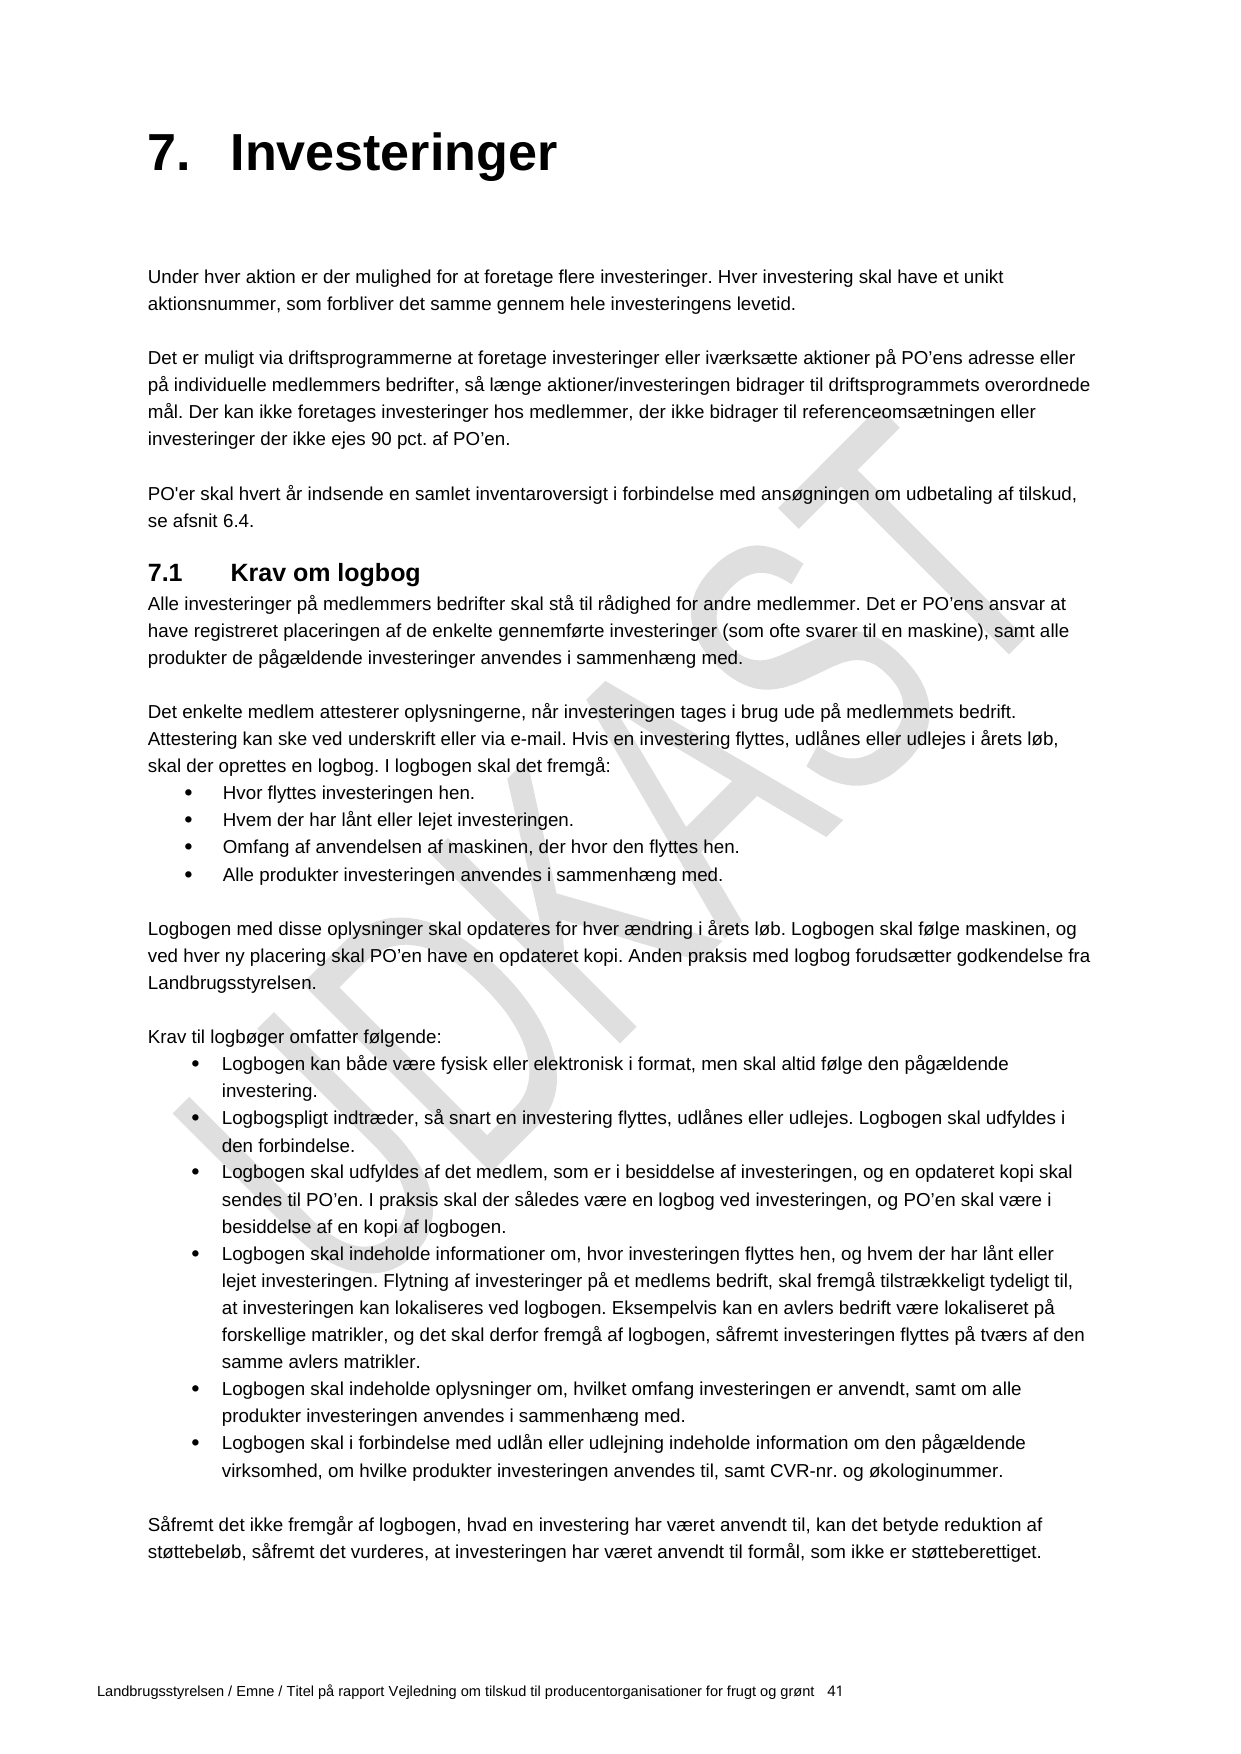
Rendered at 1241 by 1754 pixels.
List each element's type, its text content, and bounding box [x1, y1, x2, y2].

list Hvem der har lånt eller lejet investeringen. [185, 804, 1092, 831]
subtitle Krav om logbog [148, 558, 1092, 587]
list Logbogen skal indeholde oplysninger om, hvilket omfang investeringen er anvendt, samt om alle produkter investeringen anvendes i sammenhæng med. [192, 1373, 1092, 1427]
subtitle Investeringer [148, 121, 1092, 181]
text Det er muligt via driftsprogrammerne at foretage investeringer eller iværksætte aktioner på PO’ens adresse eller på individuelle medlemmers bedrifter, så længe aktioner/investeringen bidrager til driftsprogrammets overordnede mål. Der kan ikke foretages investeringer hos medlemmer, der ikke bidrager til referenceomsætningen eller investeringer der ikke ejes 90 pct. af PO’en. [148, 341, 1092, 450]
text Krav til logbøger omfatter følgende: [148, 1021, 1092, 1048]
list Logbogen kan både være fysisk eller elektronisk i format, men skal altid følge den pågældende investering. [192, 1048, 1092, 1102]
list Hvor flyttes investeringen hen. [185, 777, 1092, 804]
list Logbogen skal udfyldes af det medlem, som er i besiddelse af investeringen, og en opdateret kopi skal sendes til PO’en. I praksis skal der således være en logbog ved investeringen, og PO’en skal være i besiddelse af en kopi af logbogen. [192, 1156, 1092, 1237]
text Logbogen med disse oplysninger skal opdateres for hver ændring i årets løb. Logbogen skal følge maskinen, og ved hver ny placering skal PO’en have en opdateret kopi. Anden praksis med logbog forudsætter godkendelse fra Landbrugsstyrelsen. [148, 912, 1092, 993]
list Logbogen skal indeholde informationer om, hvor investeringen flyttes hen, og hvem der har lånt eller lejet investeringen. Flytning af investeringer på et medlems bedrift, skal fremgå tilstrækkeligt tydeligt til, at investeringen kan lokaliseres ved logbogen. Eksempelvis kan en avlers bedrift være lokaliseret på forskellige matrikler, og det skal derfor fremgå af logbogen, såfremt investeringen flyttes på tværs af den samme avlers matrikler. [192, 1237, 1092, 1373]
list Omfang af anvendelsen af maskinen, der hvor den flyttes hen. [185, 831, 1092, 858]
text Under hver aktion er der mulighed for at foretage flere investeringer. Hver investering skal have et unikt aktionsnummer, som forbliver det samme gennem hele investeringens levetid. [148, 260, 1092, 314]
list Logbogspligt indtræder, så snart en investering flyttes, udlånes eller udlejes. Logbogen skal udfyldes i den forbindelse. [192, 1102, 1092, 1156]
text Såfremt det ikke fremgår af logbogen, hvad en investering har været anvendt til, kan det betyde reduktion af støttebeløb, såfremt det vurderes, at investeringen har været anvendt til formål, som ikke er støtteberettiget. [148, 1508, 1092, 1562]
text Alle investeringer på medlemmers bedrifter skal stå til rådighed for andre medlemmer. Det er PO’ens ansvar at have registreret placeringen af de enkelte gennemførte investeringer (som ofte svarer til en maskine), samt alle produkter de pågældende investeringer anvendes i sammenhæng med. [148, 587, 1092, 668]
list Alle produkter investeringen anvendes i sammenhæng med. [185, 858, 1092, 885]
text Det enkelte medlem attesterer oplysningerne, når investeringen tages i brug ude på medlemmets bedrift. Attestering kan ske ved underskrift eller via e-mail. Hvis en investering flyttes, udlånes eller udlejes i årets løb, skal der oprettes en logbog. I logbogen skal det fremgå: [148, 696, 1092, 777]
text PO'er skal hvert år indsende en samlet inventaroversigt i forbindelse med ansøgningen om udbetaling af tilskud, se afsnit 6.4. [148, 477, 1092, 531]
list Logbogen skal i forbindelse med udlån eller udlejning indeholde information om den pågældende virksomhed, om hvilke produkter investeringen anvendes til, samt CVR-nr. og økologinummer. [192, 1427, 1092, 1481]
